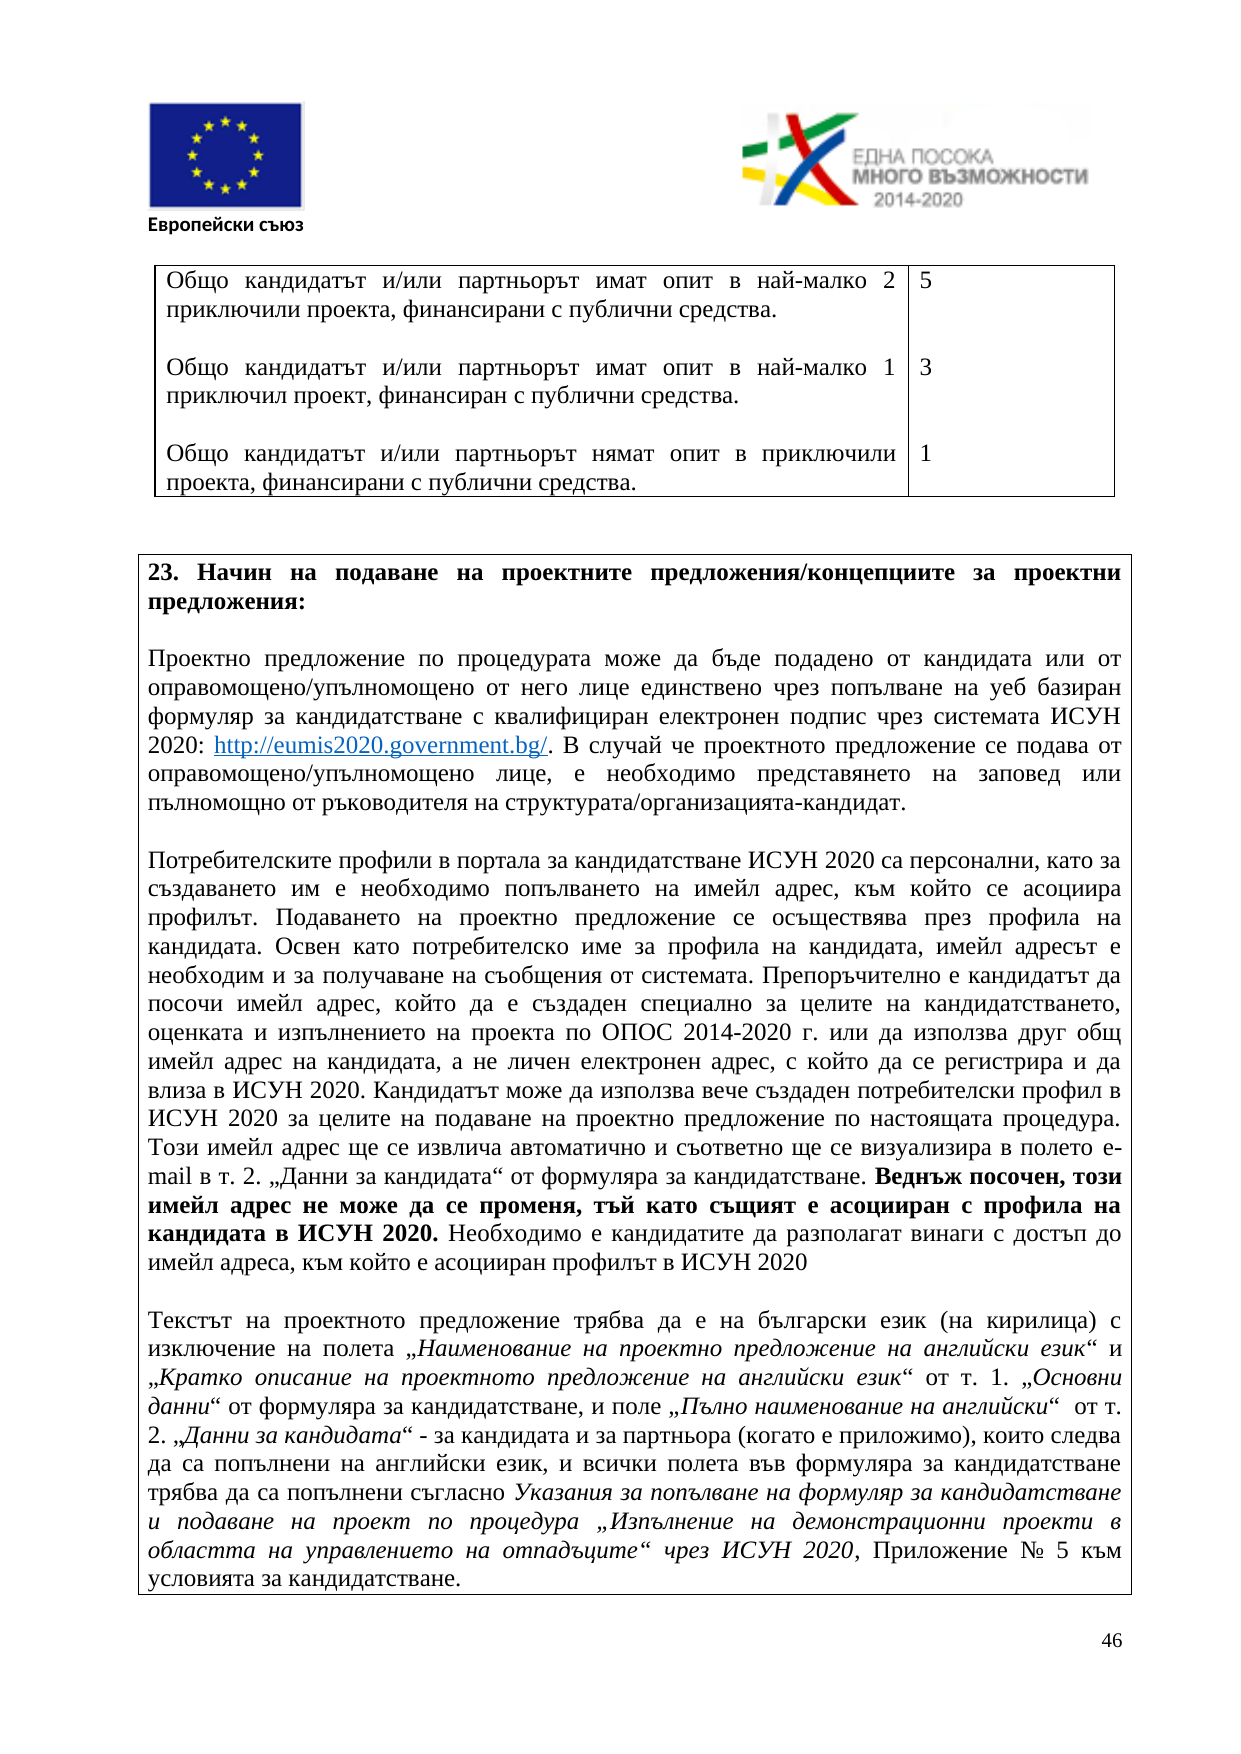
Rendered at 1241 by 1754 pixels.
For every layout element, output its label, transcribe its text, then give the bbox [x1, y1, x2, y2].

picture [147, 101, 306, 212]
list Проектно предложение по процедурата може да бъде подадено от кандидата или от оправомощено/упълномощено от него лице единствено чрез попълване на уеб базиран формуляр за кандидатстване с квалифициран електронен подпис чрез системата ИСУН 2020: http://eumis2020.government.bg/. В случай че проектното предложение се подава от оправомощено/упълномощено лице, е необходимо представянето на заповед или пълномощно от ръководителя на структурата/организацията-кандидат. [148, 643, 1122, 816]
picture [739, 103, 1093, 212]
text Текстът на проектното предложение трябва да е на български език (на кирилица) с изключение на полета „Наименование на проектно предложение на английски език“ и „Кратко описание на проектното предложение на английски език“ от т. 1. „Основни данни“ от формуляра за кандидатстване, и поле „Пълно наименование на английски“ от т. 2. „Данни за кандидата“ - за кандидата и за партньора (когато е приложимо), които следва да са попълнени на английски език, и всички полета във формуляра за кандидатстване трябва да са попълнени съгласно Указания за попълване на формуляр за кандидатстване и подаване на проект по процедура „Изпълнение на демонстрационни проекти в областта на управлението на отпадъците“ чрез ИСУН 2020, Приложение № 5 към условията за кандидатстване. [139, 1302, 1131, 1594]
table_cell 5 3 1 [909, 266, 1114, 496]
text Потребителските профили в портала за кандидатстване ИСУН 2020 са персонални, като за създаването им е необходимо попълването на имейл адрес, към който се асоциира профилът. Подаването на проектно предложение се осъществява през профила на кандидата. Освен като потребителско име за профила на кандидата, имейл адресът е необходим и за получаване на съобщения от системата. Препоръчително е кандидатът да посочи имейл адрес, който да е създаден специално за целите на кандидатстването, оценката и изпълнението на проекта по ОПОС 2014-2020 г. или да използва друг общ имейл адрес на кандидата, а не личен електронен адрес, с който да се регистрира и да влиза в ИСУН 2020. Кандидатът може да използва вече създаден потребителски профил в ИСУН 2020 за целите на подаване на проектно предложение по настоящата процедура. Този имейл адрес ще се извлича автоматично и съответно ще се визуализира в полето e-mail в т. 2. „Данни за кандидата“ от формуляра за кандидатстване. Веднъж посочен, този имейл адрес не може да се променя, тъй като същият е асоцииран с профила на кандидата в ИСУН 2020. Необходимо е кандидатите да разполагат винаги с достъп до имейл адреса, към който е асоцииран профилът в ИСУН 2020 [148, 845, 1122, 1276]
list 23. Начин на подаване на проектните предложения/концепциите за проектни предложения: [139, 555, 1131, 615]
table_cell Общо кандидатът и/или партньорът имат опит в най-малко 2 приключили проекта, финансирани с публични средства. Общо кандидатът и/или партньорът имат опит в най-малко 1 приключил проект, финансиран с публични средства. Общо кандидатът и/или партньорът нямат опит в приключили проекта, финансирани с публични средства. [156, 266, 908, 496]
